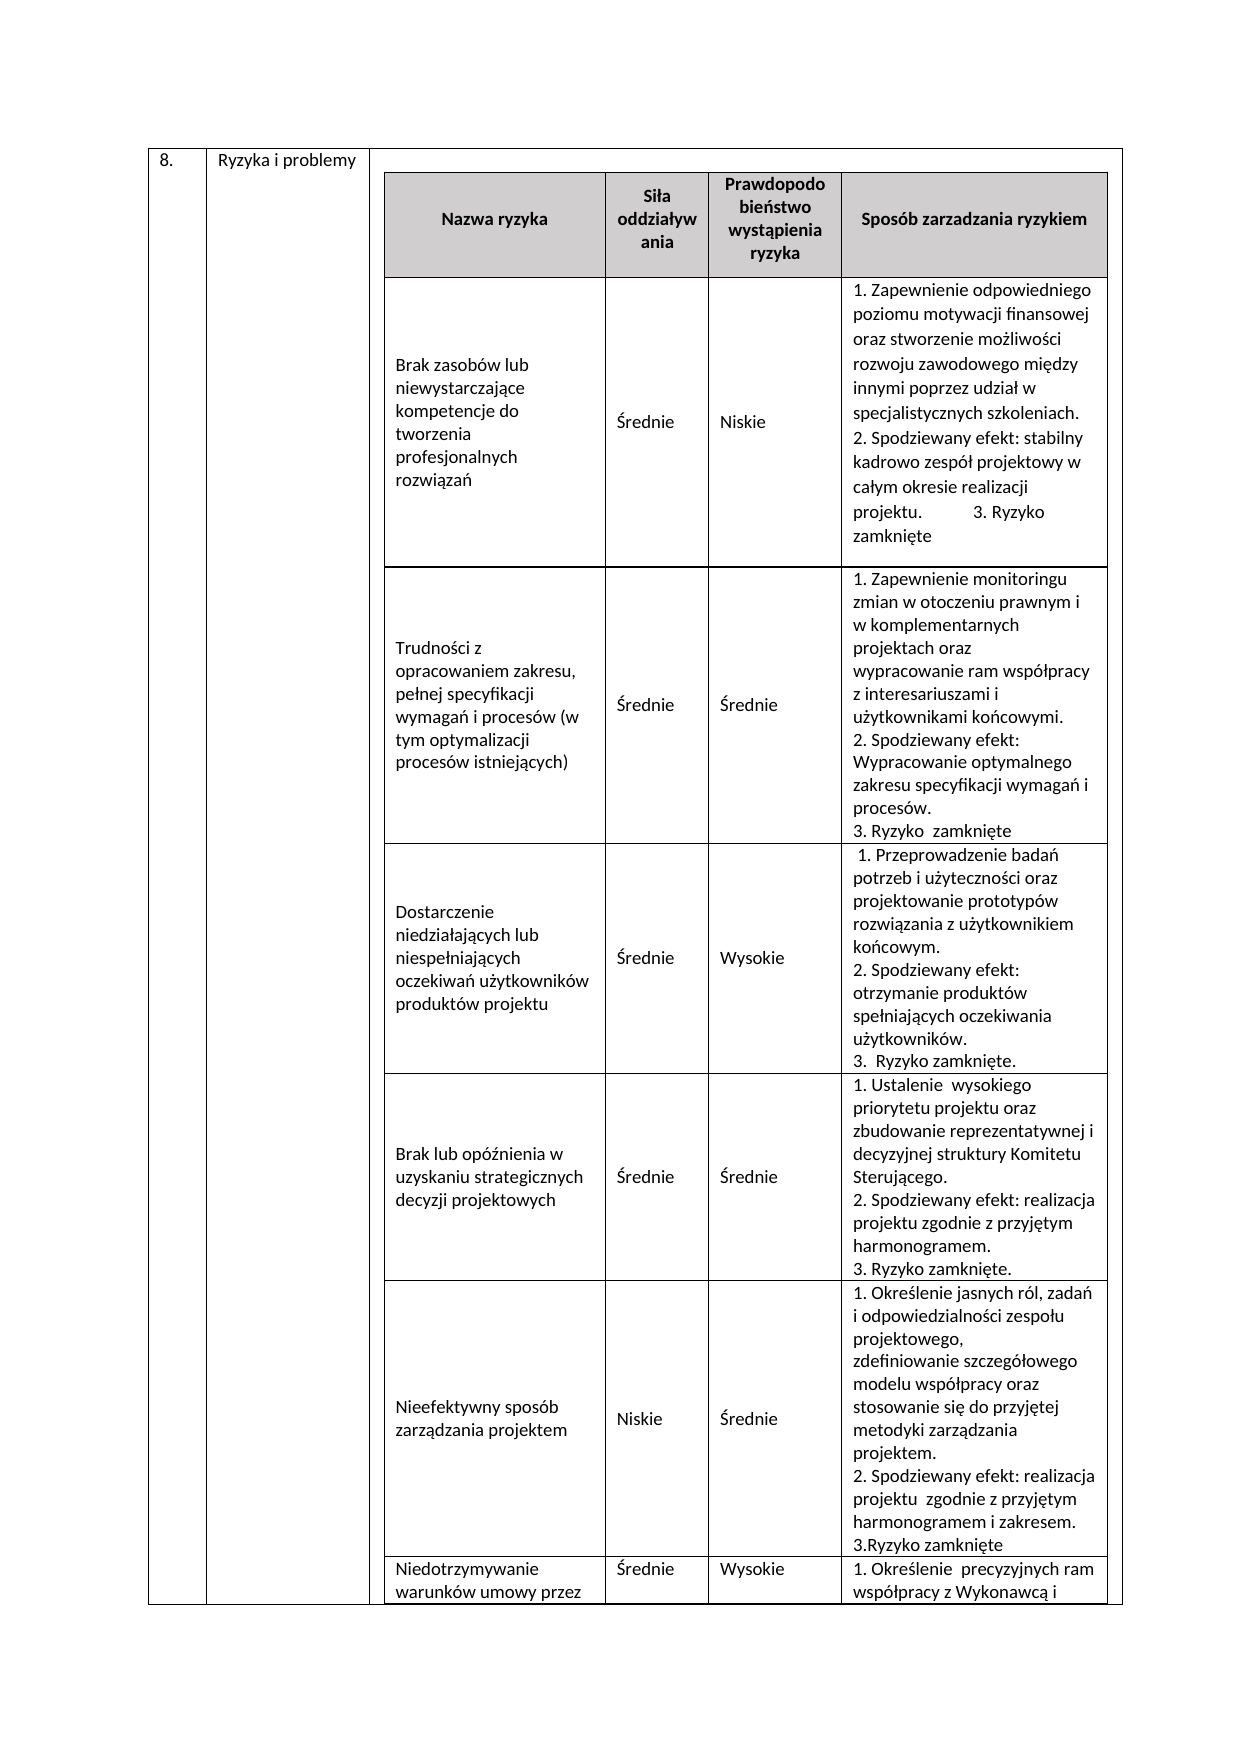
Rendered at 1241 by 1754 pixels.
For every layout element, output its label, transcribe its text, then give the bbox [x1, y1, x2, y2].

table_cell [149, 149, 206, 1604]
table_cell [370, 149, 1122, 1604]
table_cell Ryzyka i problemy [207, 149, 369, 1604]
